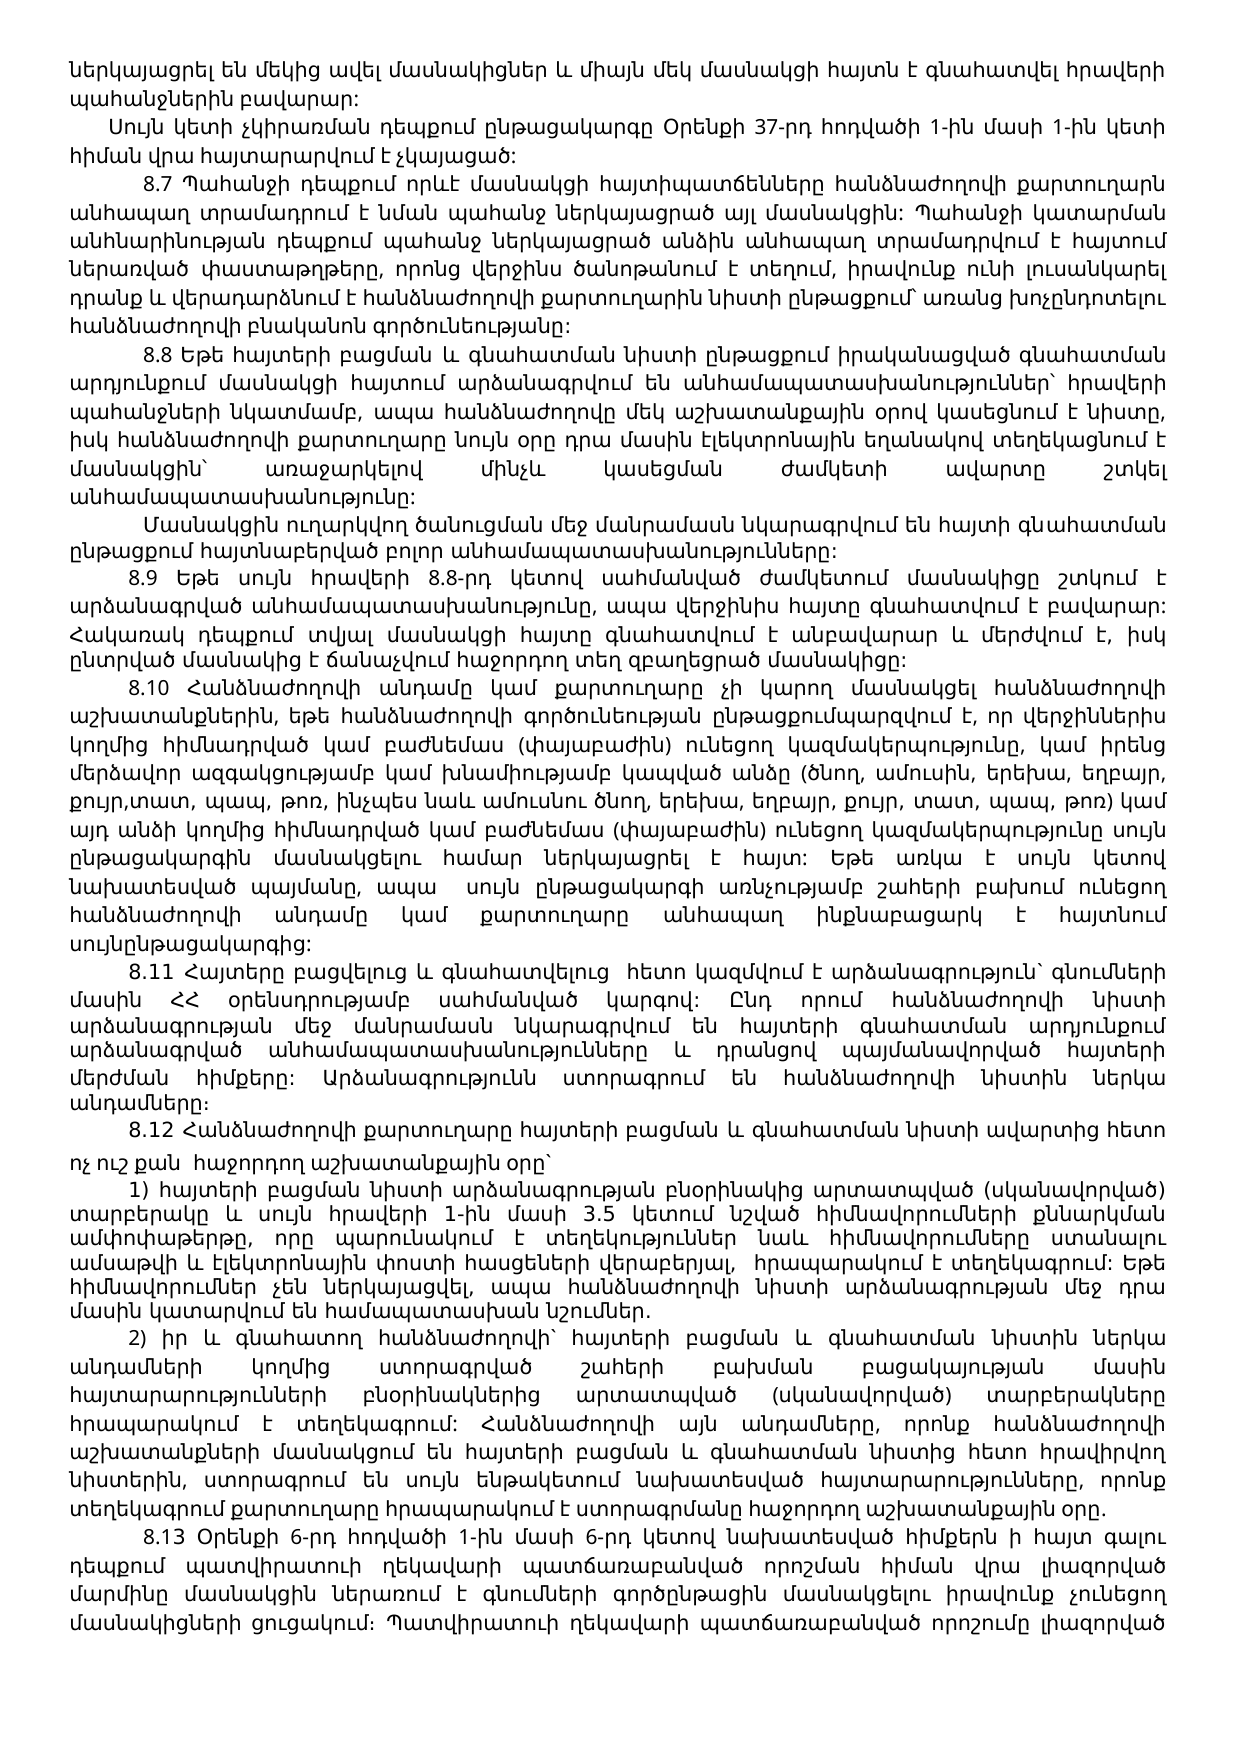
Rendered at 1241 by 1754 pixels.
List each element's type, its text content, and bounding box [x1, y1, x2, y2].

text 8.9 Եթե սույն հրավերի 8.8-րդ կետով սահմանված ժամկետում մասնակիցը շտկում է արձանագրված անհամապատասխանությունը, ապա վերջինիս հայտը գնահատվում է բավարար: Հակառակ դեպքում տվյալ մասնակցի հայտը գնահատվում է անբավարար և մերժվում է, իսկ ընտրված մասնակից է ճանաչվում հաջորդող տեղ զբաղեցրած մասնակիցը: [69, 563, 1167, 673]
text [69, 1522, 1167, 1636]
text 8.8 Եթե հայտերի բացման և գնահատման նիստի ընթացքում իրականացված գնահատման արդյունքում մասնակցի հայտում արձանագրվում են անհամապատասխանություններ՝ հրավերի պահանջների նկատմամբ, ապա հանձնաժողովը մեկ աշխատանքային օրով կասեցնում է նիստը, իսկ հանձնաժողովի քարտուղարը նույն օրը դրա մասին էլեկտրոնային եղանակով տեղեկացնում է մասնակցին՝ առաջարկելով մինչև կասեցման ժամկետի ավարտը շտկել անհամապատասխանությունը: [69, 340, 1167, 511]
text 1) հայտերի բացման նիստի արձանագրության բնօրինակից արտատպված (սկանավորված) տարբերակը և սույն հրավերի 1-ին մասի 3.5 կետում նշված հիմնավորումների քննարկման ամփոփաթերթը, որը պարունակում է տեղեկություններ նաև հիմնավորումները ստանալու ամսաթվի և էլեկտրոնային փոստի հասցեների վերաբերյալ, հրապարակում է տեղեկագրում: Եթե հիմնավորումներ չեն ներկայացվել, ապա հանձնաժողովի նիստի արձանագրության մեջ դրա մասին կատարվում են համապատասխան նշումներ. [69, 1178, 1167, 1323]
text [69, 56, 1167, 112]
text 8.11 Հայտերը բացվելուց և գնահատվելուց հետո կազմվում է արձանագրություն` գնումների մասին ՀՀ օրենսդրությամբ սահմանված կարգով: Ընդ որում հանձնաժողովի նիստի արձանագրության մեջ մանրամասն նկարագրվում են հայտերի գնահատման արդյունքում արձանագրված անհամապատասխանությունները և դրանցով պայմանավորված հայտերի մերժման հիմքերը: Արձանագրությունն ստորագրում են հանձնաժողովի նիստին ներկա անդամները։ [69, 957, 1167, 1115]
text 8.12 Հանձնաժողովի քարտուղարը հայտերի բացման և գնահատման նիստի ավարտից հետո ոչ ուշ քան հաջորդող աշխատանքային օրը` [69, 1115, 1167, 1178]
text Մասնակցին ուղարկվող ծանուցման մեջ մանրամասն նկարագրվում են հայտի գնահատման ընթացքում հայտնաբերված բոլոր անհամապատասխանությունները: [69, 511, 1167, 563]
text 8.10 Հանձնաժողովի անդամը կամ քարտուղարը չի կարող մասնակցել հանձնաժողովի աշխատանքներին, եթե հանձնաժողովի գործունեության ընթացքումպարզվում է, որ վերջիններիս կողմից հիմնադրված կամ բաժնեմաս (փայաբաժին) ունեցող կազմակերպությունը, կամ իրենց մերձավոր ազգակցությամբ կամ խնամիությամբ կապված անձը (ծնող, ամուսին, երեխա, եղբայր, քույր,տատ, պապ, թոռ, ինչպես նաև ամուսնու ծնող, երեխա, եղբայր, քույր, տատ, պապ, թոռ) կամ այդ անձի կողմից հիմնադրված կամ բաժնեմաս (փայաբաժին) ունեցող կազմակերպությունը սույն ընթացակարգին մասնակցելու համար ներկայացրել է հայտ: Եթե առկա է սույն կետով նախատեսված պայմանը, ապա սույն ընթացակարգի առնչությամբ շահերի բախում ունեցող հանձնաժողովի անդամը կամ քարտուղարը անհապաղ ինքնաբացարկ է հայտնում սույնընթացակարգից: [69, 673, 1167, 957]
text Սույն կետի չկիրառման դեպքում ընթացակարգը Օրենքի 37-րդ հոդվածի 1-ին մասի 1-ին կետի հիման վրա հայտարարվում է չկայացած: [69, 112, 1167, 169]
text 2) իր և գնահատող հանձնաժողովի` հայտերի բացման և գնահատման նիստին ներկա անդամների կողմից ստորագրված շահերի բախման բացակայության մասին հայտարարությունների բնօրինակներից արտատպված (սկանավորված) տարբերակները հրապարակում է տեղեկագրում: Հանձնաժողովի այն անդամները, որոնք հանձնաժողովի աշխատանքների մասնակցում են հայտերի բացման և գնահատման նիստից հետո հրավիրվող նիստերին, ստորագրում են սույն ենթակետում նախատեսված հայտարարությունները, որոնք տեղեկագրում քարտուղարը հրապարակում է ստորագրմանը հաջորդող աշխատանքային օրը. [69, 1323, 1167, 1522]
text 8.7 Պահանջի դեպքում որևէ մասնակցի հայտիպատճենները հանձնաժողովի քարտուղարն անհապաղ տրամադրում է նման պահանջ ներկայացրած այլ մասնակցին: Պահանջի կատարման անհնարինության դեպքում պահանջ ներկայացրած անձին անհապաղ տրամադրվում է հայտում ներառված փաստաթղթերը, որոնց վերջինս ծանոթանում է տեղում, իրավունք ունի լուսանկարել դրանք և վերադարձնում է հանձնաժողովի քարտուղարին նիստի ընթացքում՝ առանց խոչընդոտելու հանձնաժողովի բնականոն գործունեությանը: [69, 169, 1167, 340]
